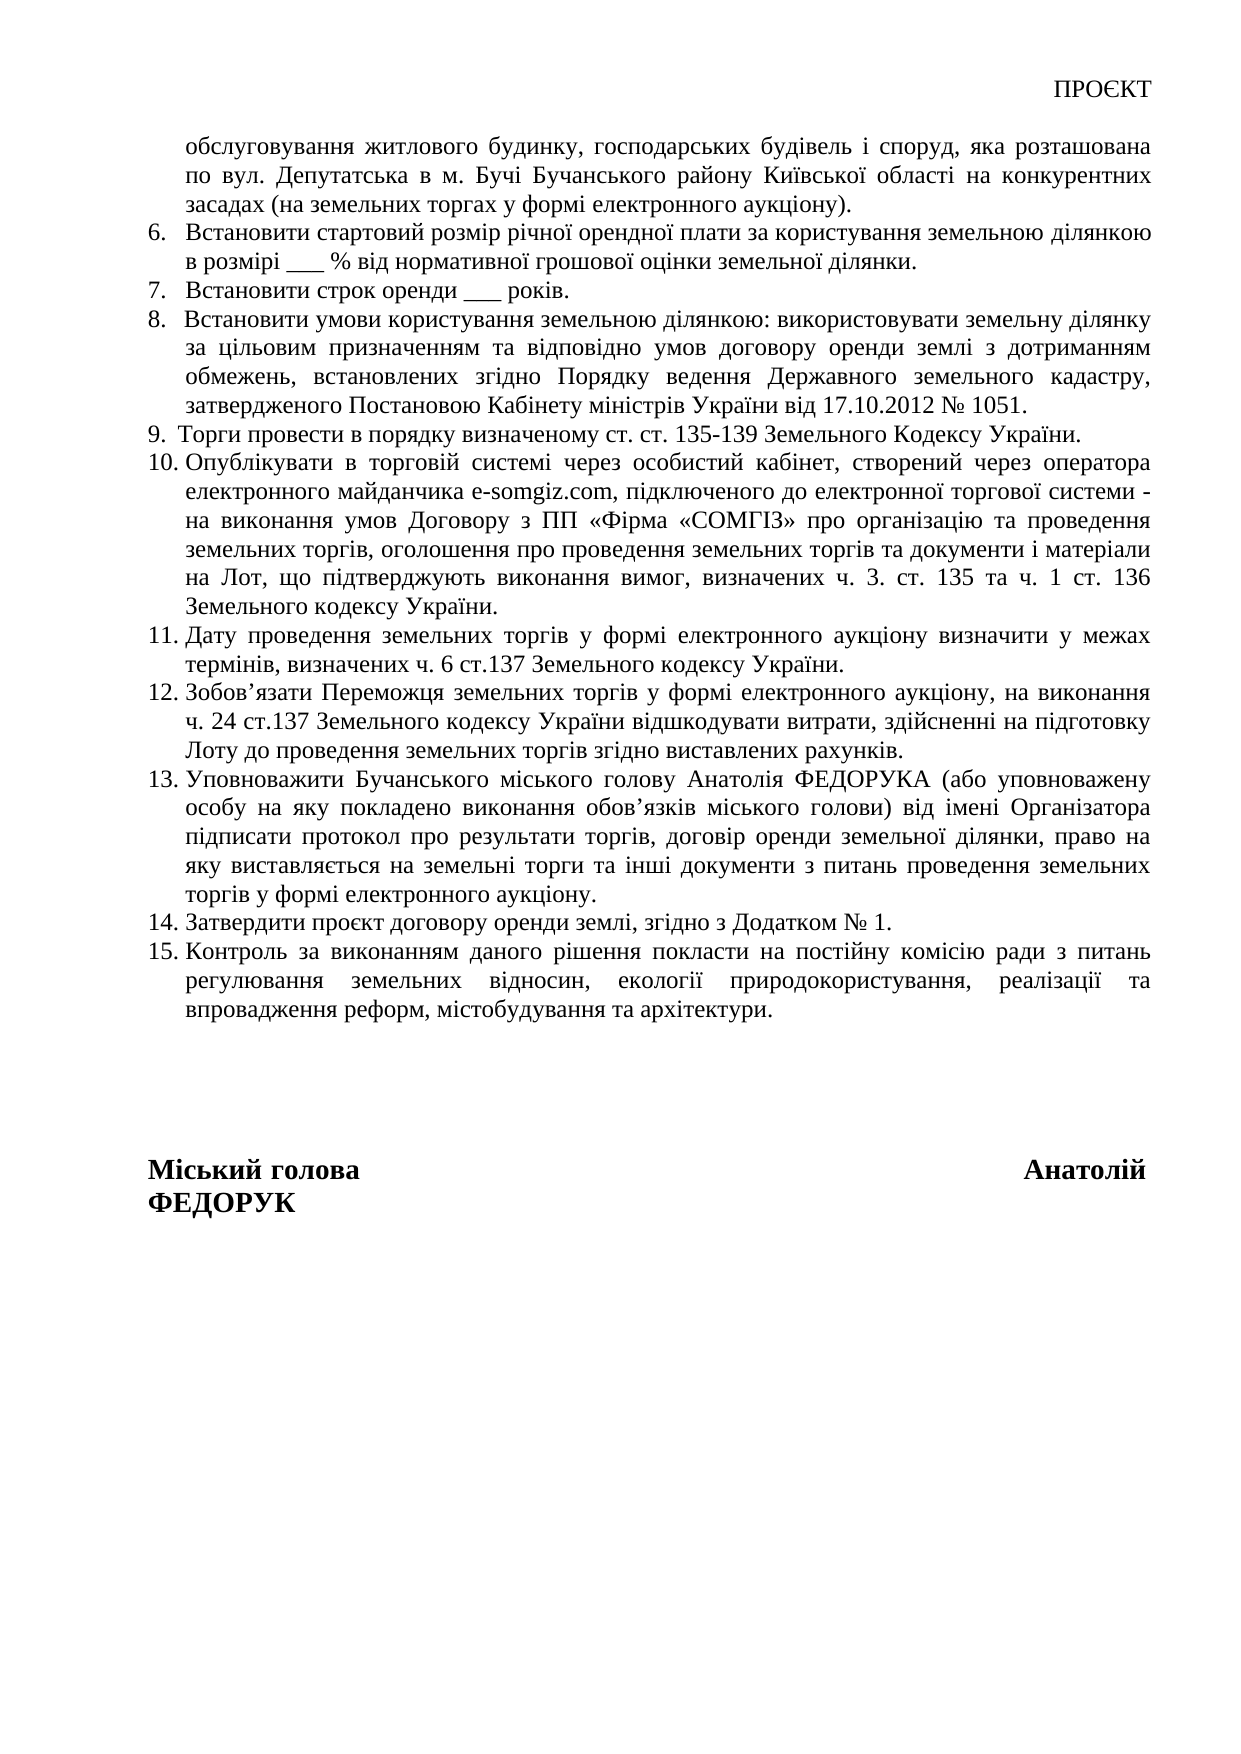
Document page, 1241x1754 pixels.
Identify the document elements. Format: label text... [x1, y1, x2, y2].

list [148, 131, 1152, 217]
list Затвердити проєкт договору оренди землі, згідно з Додатком № 1. [148, 907, 1152, 936]
list Зобов’язати Переможця земельних торгів у формі електронного аукціону, на виконання ч. 24 ст.137 Земельного кодексу України відшкодувати витрати, здійсненні на підготовку Лоту до проведення земельних торгів згідно виставлених рахунків. [148, 677, 1152, 764]
list Уповноважити Бучанського міського голову Анатолія ФЕДОРУКА (або уповноважену особу на яку покладено виконання обов’язків міського голови) від імені Організатора підписати протокол про результати торгів, договір оренди земельної ділянки, право на яку виставляється на земельні торги та інші документи з питань проведення земельних торгів у формі електронного аукціону. [148, 764, 1152, 907]
list Встановити умови користування земельною ділянкою: використовувати земельну ділянку за цільовим призначенням та відповідно умов договору оренди землі з дотриманням обмежень, встановлених згідно Порядку ведення Державного земельного кадастру, затвердженого Постановою Кабінету міністрів України від 17.10.2012 № 1051. [148, 304, 1152, 419]
list Встановити стартовий розмір річної орендної плати за користування земельною ділянкою в розмірі ___ % від нормативної грошової оцінки земельної ділянки. [148, 217, 1152, 275]
list Торги провести в порядку визначеному ст. ст. 135-139 Земельного Кодексу України. [148, 419, 1152, 447]
list Дату проведення земельних торгів у формі електронного аукціону визначити у межах термінів, визначених ч. 6 ст.137 Земельного кодексу України. [148, 620, 1152, 677]
list Контроль за виконанням даного рішення покласти на постійну комісію ради з питань регулювання земельних відносин, екології природокористування, реалізації та впровадження реформ, містобудування та архітектури. [148, 936, 1152, 1022]
list Встановити строк оренди ___ років. [148, 275, 1152, 304]
text Міський голова Анатолій ФЕДОРУК [148, 1152, 1152, 1219]
list Опублікувати в торговій системі через особистий кабінет, створений через оператора електронного майданчика e-somgiz.com, підключеного до електронної торгової системи - на виконання умов Договору з ПП «Фірма «СОМГІЗ» про організацію та проведення земельних торгів, оголошення про проведення земельних торгів та документи і матеріали на Лот, що підтверджують виконання вимог, визначених ч. 3. ст. 135 та ч. 1 ст. 136 Земельного кодексу України. [148, 447, 1152, 620]
